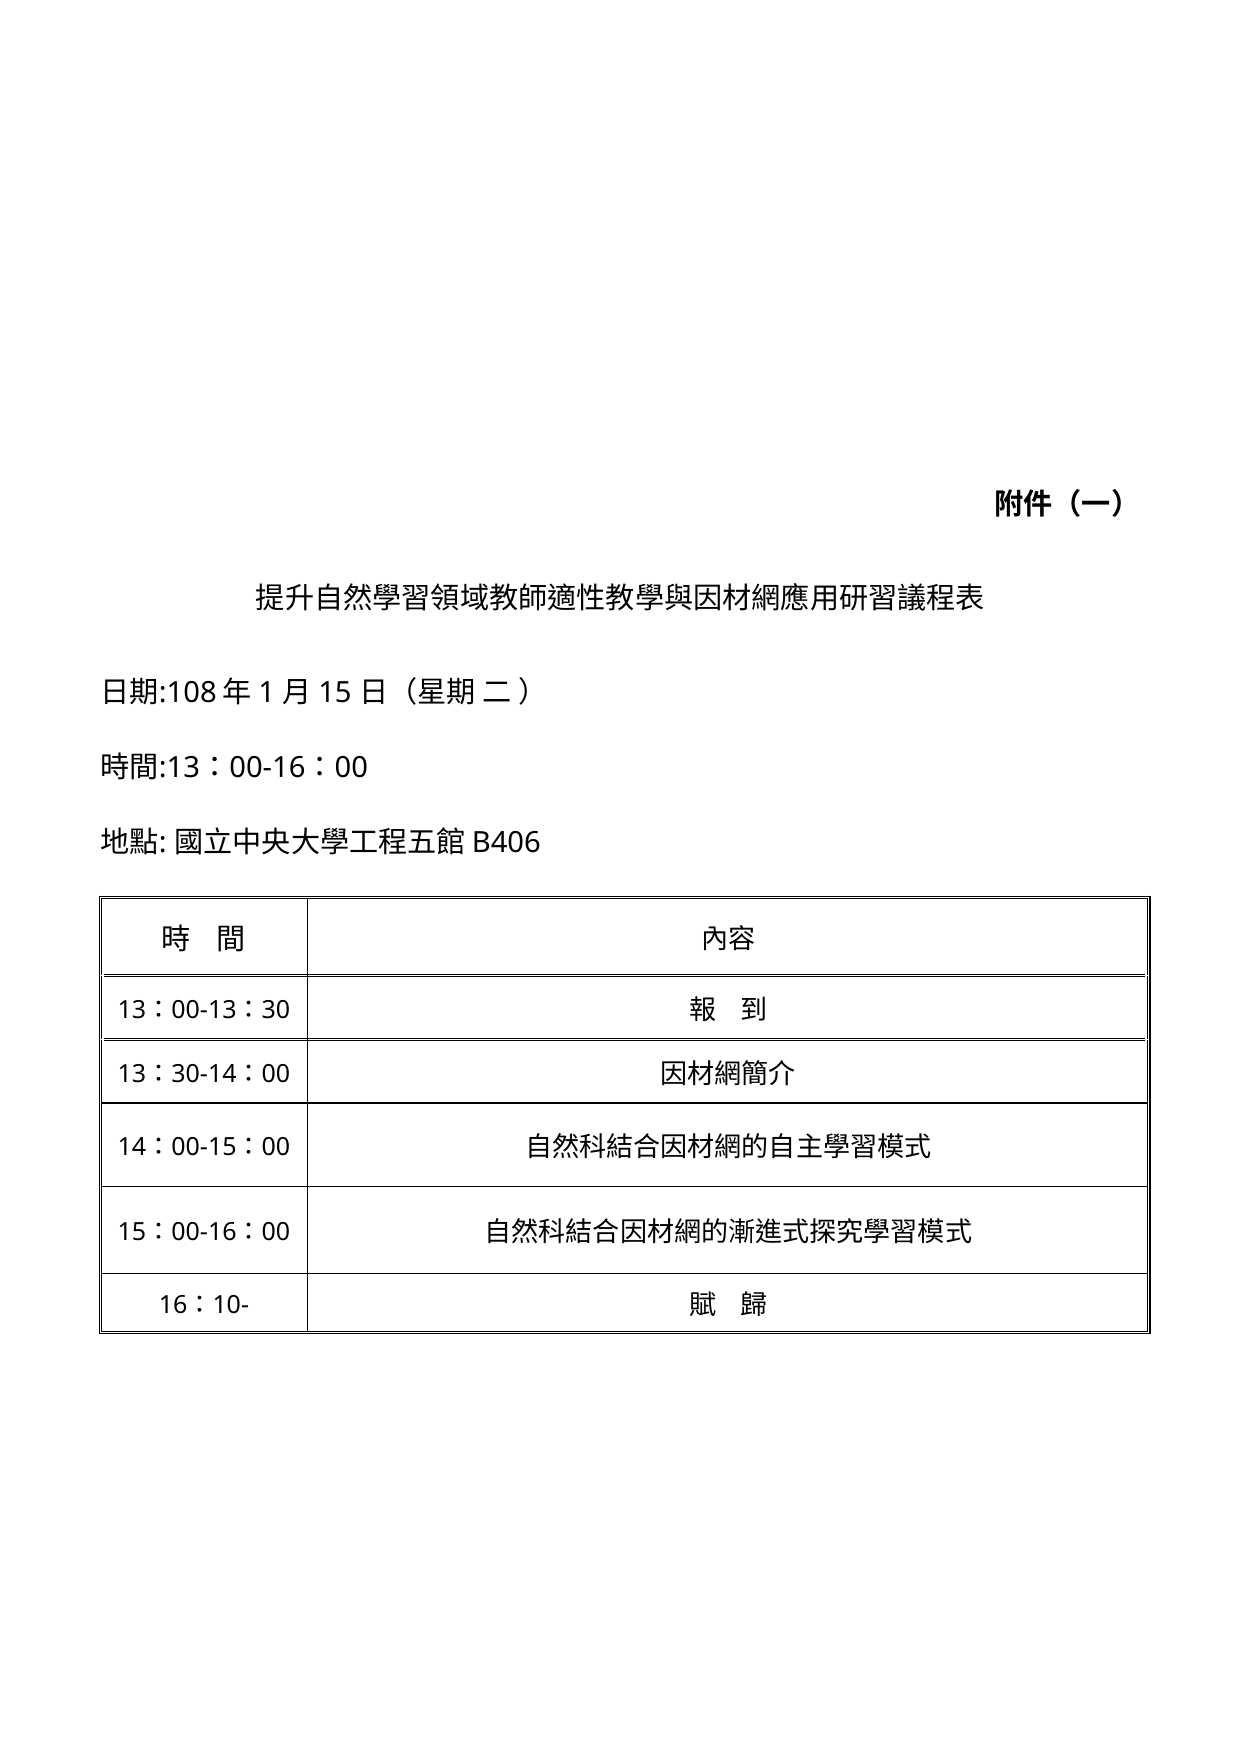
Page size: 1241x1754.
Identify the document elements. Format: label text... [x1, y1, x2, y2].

table_cell 13：30-14：00 [100, 1038, 307, 1102]
table_cell 賦 歸 [308, 1274, 1147, 1331]
text 時間:13：00-16：00 [100, 727, 1140, 802]
text 地點: 國立中央大學工程五館B406 [100, 802, 1140, 877]
text 提升自然學習領域教師適性教學與因材網應用研習議程表 [100, 558, 1140, 633]
table_cell 報 到 [308, 974, 1149, 1038]
table_cell 自然科結合因材網的漸進式探究學習模式 [308, 1187, 1147, 1272]
table_cell 14：00-15：00 [102, 1104, 307, 1186]
table_cell 13：00-13：30 [100, 974, 307, 1038]
text 日期:108年 1 月 15 日（星期 二 ） [100, 652, 1140, 727]
table_cell 16：10- [102, 1274, 307, 1331]
table_header 內容 [308, 899, 1147, 974]
table_header 時 間 [102, 899, 307, 974]
table_cell 因材網簡介 [308, 1038, 1149, 1102]
text 附件（一） [100, 464, 1140, 539]
table_cell 自然科結合因材網的自主學習模式 [308, 1104, 1147, 1186]
table_cell 15：00-16：00 [102, 1187, 307, 1272]
